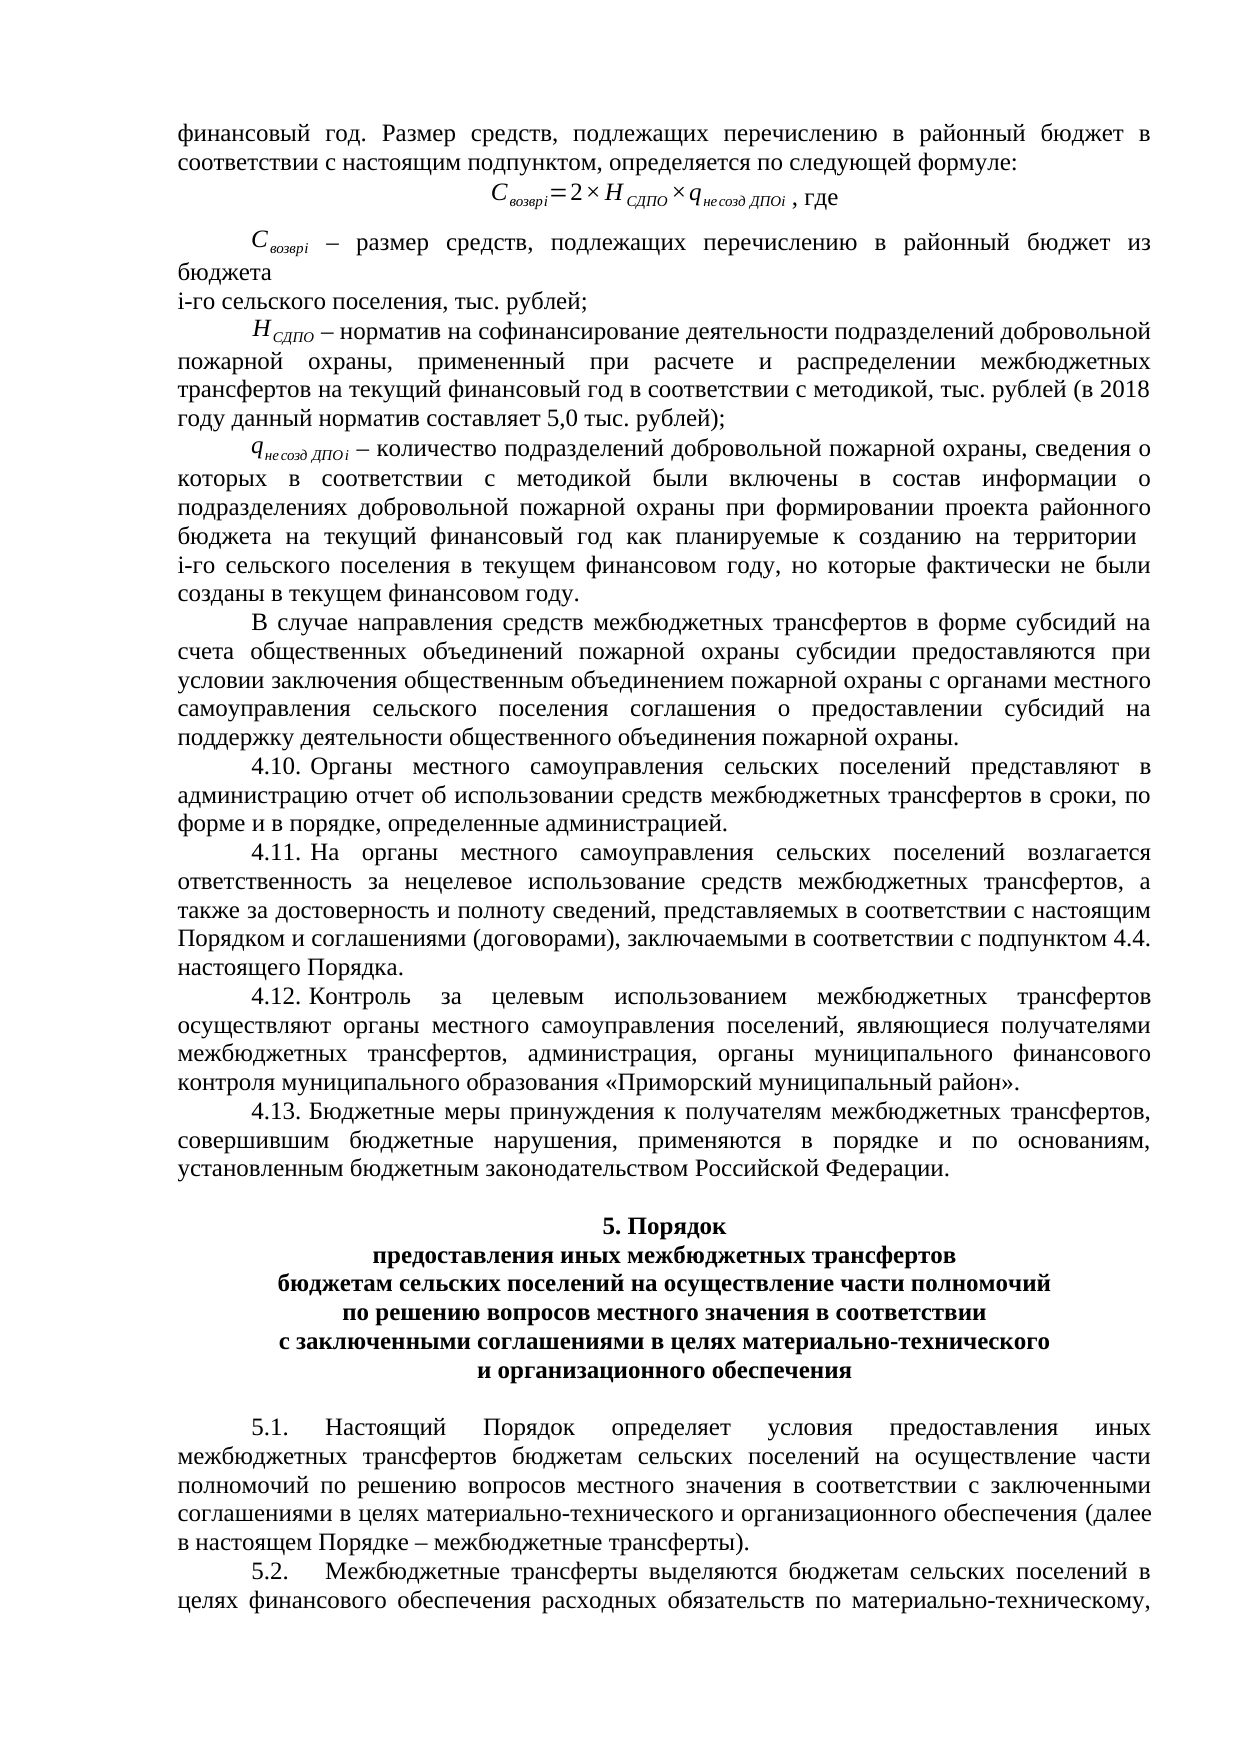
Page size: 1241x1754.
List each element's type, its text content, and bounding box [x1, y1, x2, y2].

text 4.13. Бюджетные меры принуждения к получателям межбюджетных трансфертов, совершившим бюджетные нарушения, применяются в порядке и по основаниям, установленным бюджетным законодательством Российской Федерации. [177, 1096, 1152, 1182]
text 4.11. На органы местного самоуправления сельских поселений возлагается ответственность за нецелевое использование средств межбюджетных трансфертов, а также за достоверность и полноту сведений, представляемых в соответствии с настоящим Порядком и соглашениями (договорами), заключаемыми в соответствии с подпунктом 4.4. настоящего Порядка. [177, 837, 1152, 981]
text В случае направления средств межбюджетных трансфертов в форме субсидий на счета общественных объединений пожарной охраны субсидии предоставляются при условии заключения общественным объединением пожарной охраны с органами местного самоуправления сельского поселения соглашения о предоставлении субсидий на поддержку деятельности общественного объединения пожарной охраны. [177, 607, 1152, 751]
text бюджетам сельских поселений на осуществление части полномочий [177, 1268, 1152, 1297]
text 4.12. Контроль за целевым использованием межбюджетных трансфертов осуществляют органы местного самоуправления поселений, являющиеся получателями межбюджетных трансфертов, администрация, органы муниципального финансового контроля муниципального образования «Приморский муниципальный район». [177, 981, 1152, 1096]
text 5.1. Настоящий Порядок определяет условия предоставления иных межбюджетных трансфертов бюджетам сельских поселений на осуществление части полномочий по решению вопросов местного значения в соответствии с заключенными соглашениями в целях материально-технического и организационного обеспечения (далее в настоящем Порядке – межбюджетные трансферты). [177, 1412, 1152, 1556]
text 5. Порядок [177, 1211, 1152, 1240]
text и организационного обеспечения [177, 1355, 1152, 1383]
text по решению вопросов местного значения в соответствии [177, 1297, 1152, 1326]
text – размер средств, подлежащих перечислению в районный бюджет из бюджета i-го сельского поселения, тыс. рублей; [177, 226, 1152, 314]
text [177, 118, 1152, 176]
text – количество подразделений добровольной пожарной охраны, сведения о которых в соответствии с методикой были включены в состав информации о подразделениях добровольной пожарной охраны при формировании проекта районного бюджета на текущий финансовый год как планируемые к созданию на территории i-го сельского поселения в текущем финансовом году, но которые фактически не были созданы в текущем финансовом году. [177, 432, 1152, 607]
text 4.10. Органы местного самоуправления сельских поселений представляют в администрацию отчет об использовании средств межбюджетных трансфертов в сроки, по форме и в порядке, определенные администрацией. [177, 751, 1152, 837]
text , где [177, 176, 1152, 213]
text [177, 1556, 1152, 1613]
text с заключенными соглашениями в целях материально-технического [177, 1326, 1152, 1355]
text – норматив на софинансирование деятельности подразделений добровольной пожарной охраны, примененный при расчете и распределении межбюджетных трансфертов на текущий финансовый год в соответствии с методикой, тыс. рублей (в 2018 году данный норматив составляет 5,0 тыс. рублей); [177, 314, 1152, 432]
text предоставления иных межбюджетных трансфертов [177, 1240, 1152, 1268]
